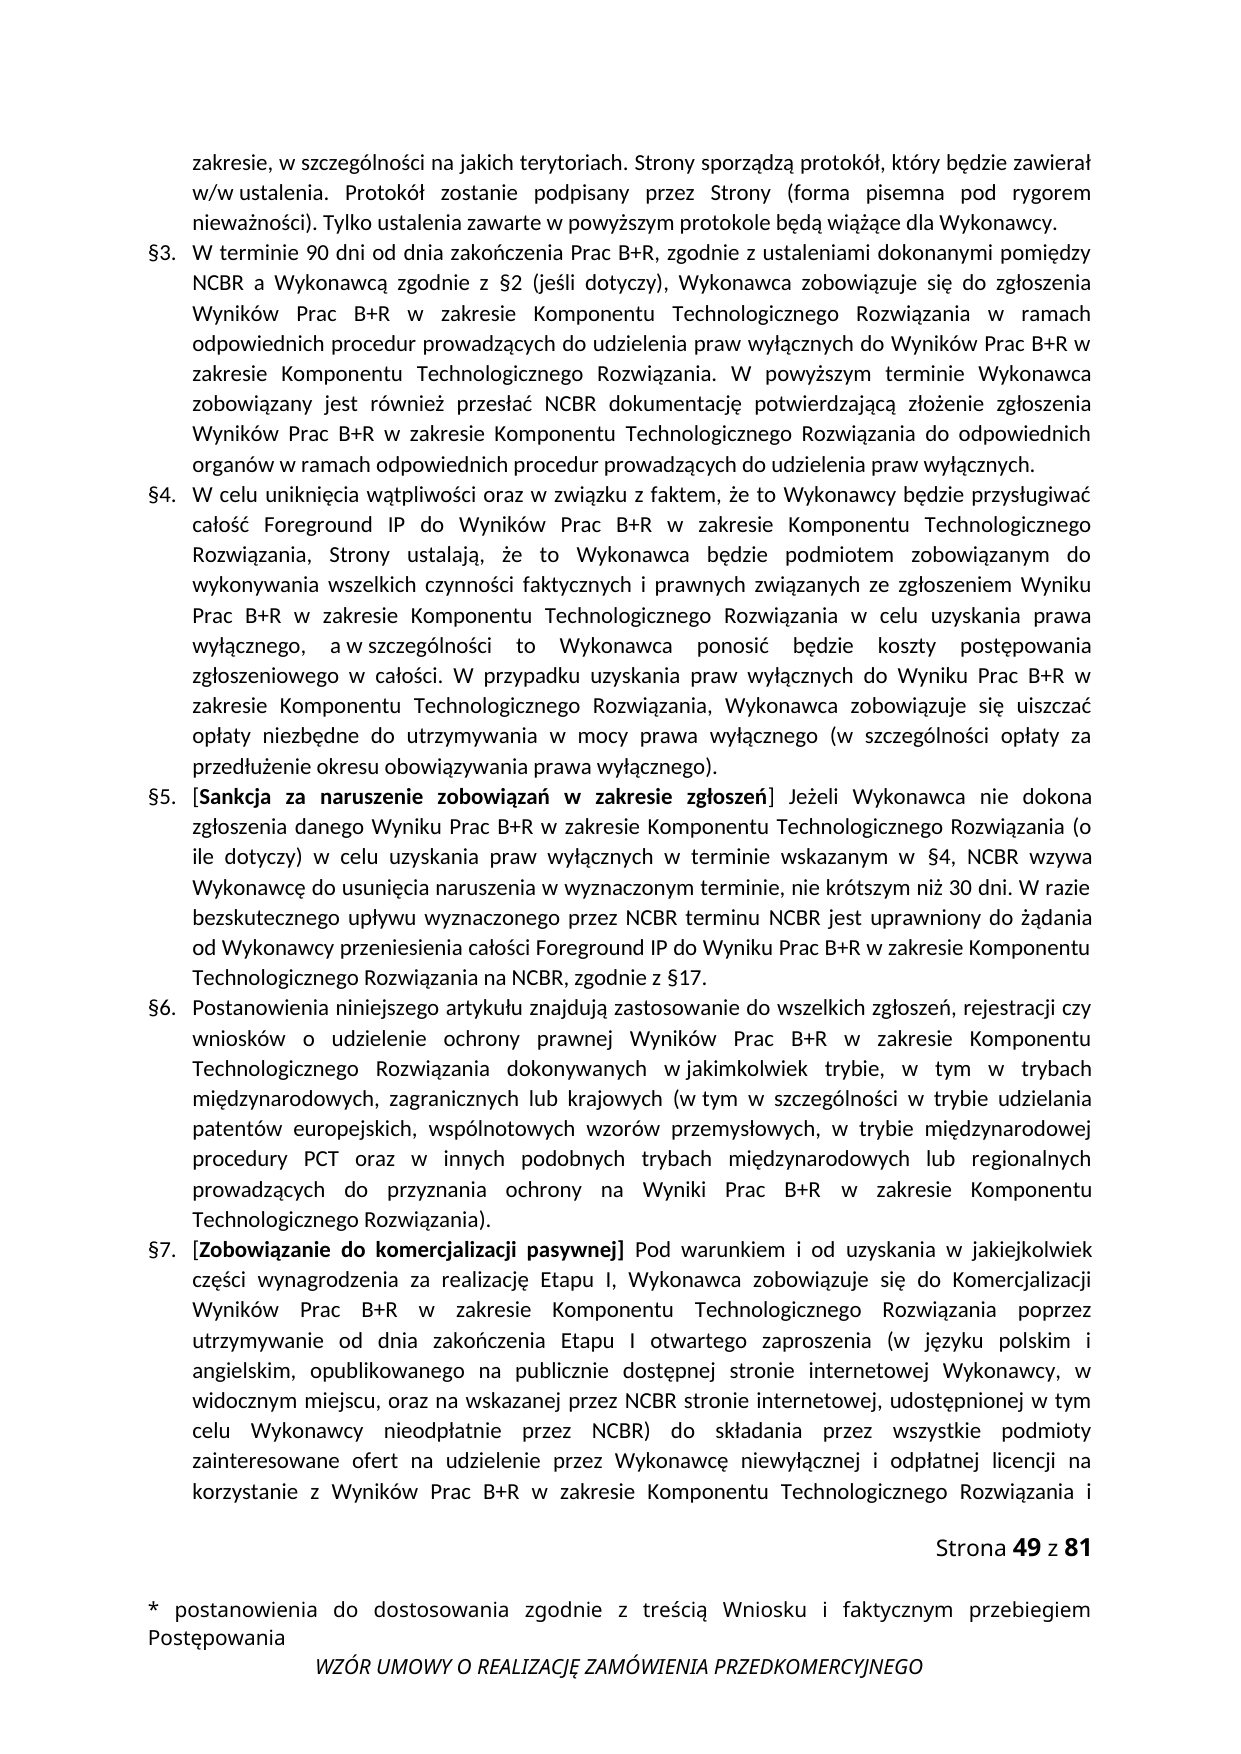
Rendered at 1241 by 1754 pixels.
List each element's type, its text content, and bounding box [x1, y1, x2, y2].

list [148, 1235, 1093, 1505]
list W terminie 90 dni od dnia zakończenia Prac B+R, zgodnie z ustaleniami dokonanymi pomiędzy NCBR a Wykonawcą zgodnie z §2 (jeśli dotyczy), Wykonawca zobowiązuje się do zgłoszenia Wyników Prac B+R w zakresie Komponentu Technologicznego Rozwiązania w ramach odpowiednich procedur prowadzących do udzielenia praw wyłącznych do Wyników Prac B+R w zakresie Komponentu Technologicznego Rozwiązania. W powyższym terminie Wykonawca zobowiązany jest również przesłać NCBR dokumentację potwierdzającą złożenie zgłoszenia Wyników Prac B+R w zakresie Komponentu Technologicznego Rozwiązania do odpowiednich organów w ramach odpowiednich procedur prowadzących do udzielenia praw wyłącznych. [148, 238, 1093, 478]
list [Sankcja za naruszenie zobowiązań w zakresie zgłoszeń] Jeżeli Wykonawca nie dokona zgłoszenia danego Wyniku Prac B+R w zakresie Komponentu Technologicznego Rozwiązania (o ile dotyczy) w celu uzyskania praw wyłącznych w terminie wskazanym w §4, NCBR wzywa Wykonawcę do usunięcia naruszenia w wyznaczonym terminie, nie krótszym niż 30 dni. W razie bezskutecznego upływu wyznaczonego przez NCBR terminu NCBR jest uprawniony do żądania od Wykonawcy przeniesienia całości Foreground IP do Wyniku Prac B+R w zakresie Komponentu Technologicznego Rozwiązania na NCBR, zgodnie z §17. [148, 782, 1093, 991]
list Postanowienia niniejszego artykułu znajdują zastosowanie do wszelkich zgłoszeń, rejestracji czy wniosków o udzielenie ochrony prawnej Wyników Prac B+R w zakresie Komponentu Technologicznego Rozwiązania dokonywanych w jakimkolwiek trybie, w tym w trybach międzynarodowych, zagranicznych lub krajowych (w tym w szczególności w trybie udzielania patentów europejskich, wspólnotowych wzorów przemysłowych, w trybie międzynarodowej procedury PCT oraz w innych podobnych trybach międzynarodowych lub regionalnych prowadzących do przyznania ochrony na Wyniki Prac B+R w zakresie Komponentu Technologicznego Rozwiązania). [148, 993, 1093, 1233]
list W celu uniknięcia wątpliwości oraz w związku z faktem, że to Wykonawcy będzie przysługiwać całość Foreground IP do Wyników Prac B+R w zakresie Komponentu Technologicznego Rozwiązania, Strony ustalają, że to Wykonawca będzie podmiotem zobowiązanym do wykonywania wszelkich czynności faktycznych i prawnych związanych ze zgłoszeniem Wyniku Prac B+R w zakresie Komponentu Technologicznego Rozwiązania w celu uzyskania prawa wyłącznego, a w szczególności to Wykonawca ponosić będzie koszty postępowania zgłoszeniowego w całości. W przypadku uzyskania praw wyłącznych do Wyniku Prac B+R w zakresie Komponentu Technologicznego Rozwiązania, Wykonawca zobowiązuje się uiszczać opłaty niezbędne do utrzymywania w mocy prawa wyłącznego (w szczególności opłaty za przedłużenie okresu obowiązywania prawa wyłącznego). [148, 480, 1093, 780]
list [148, 148, 1093, 236]
